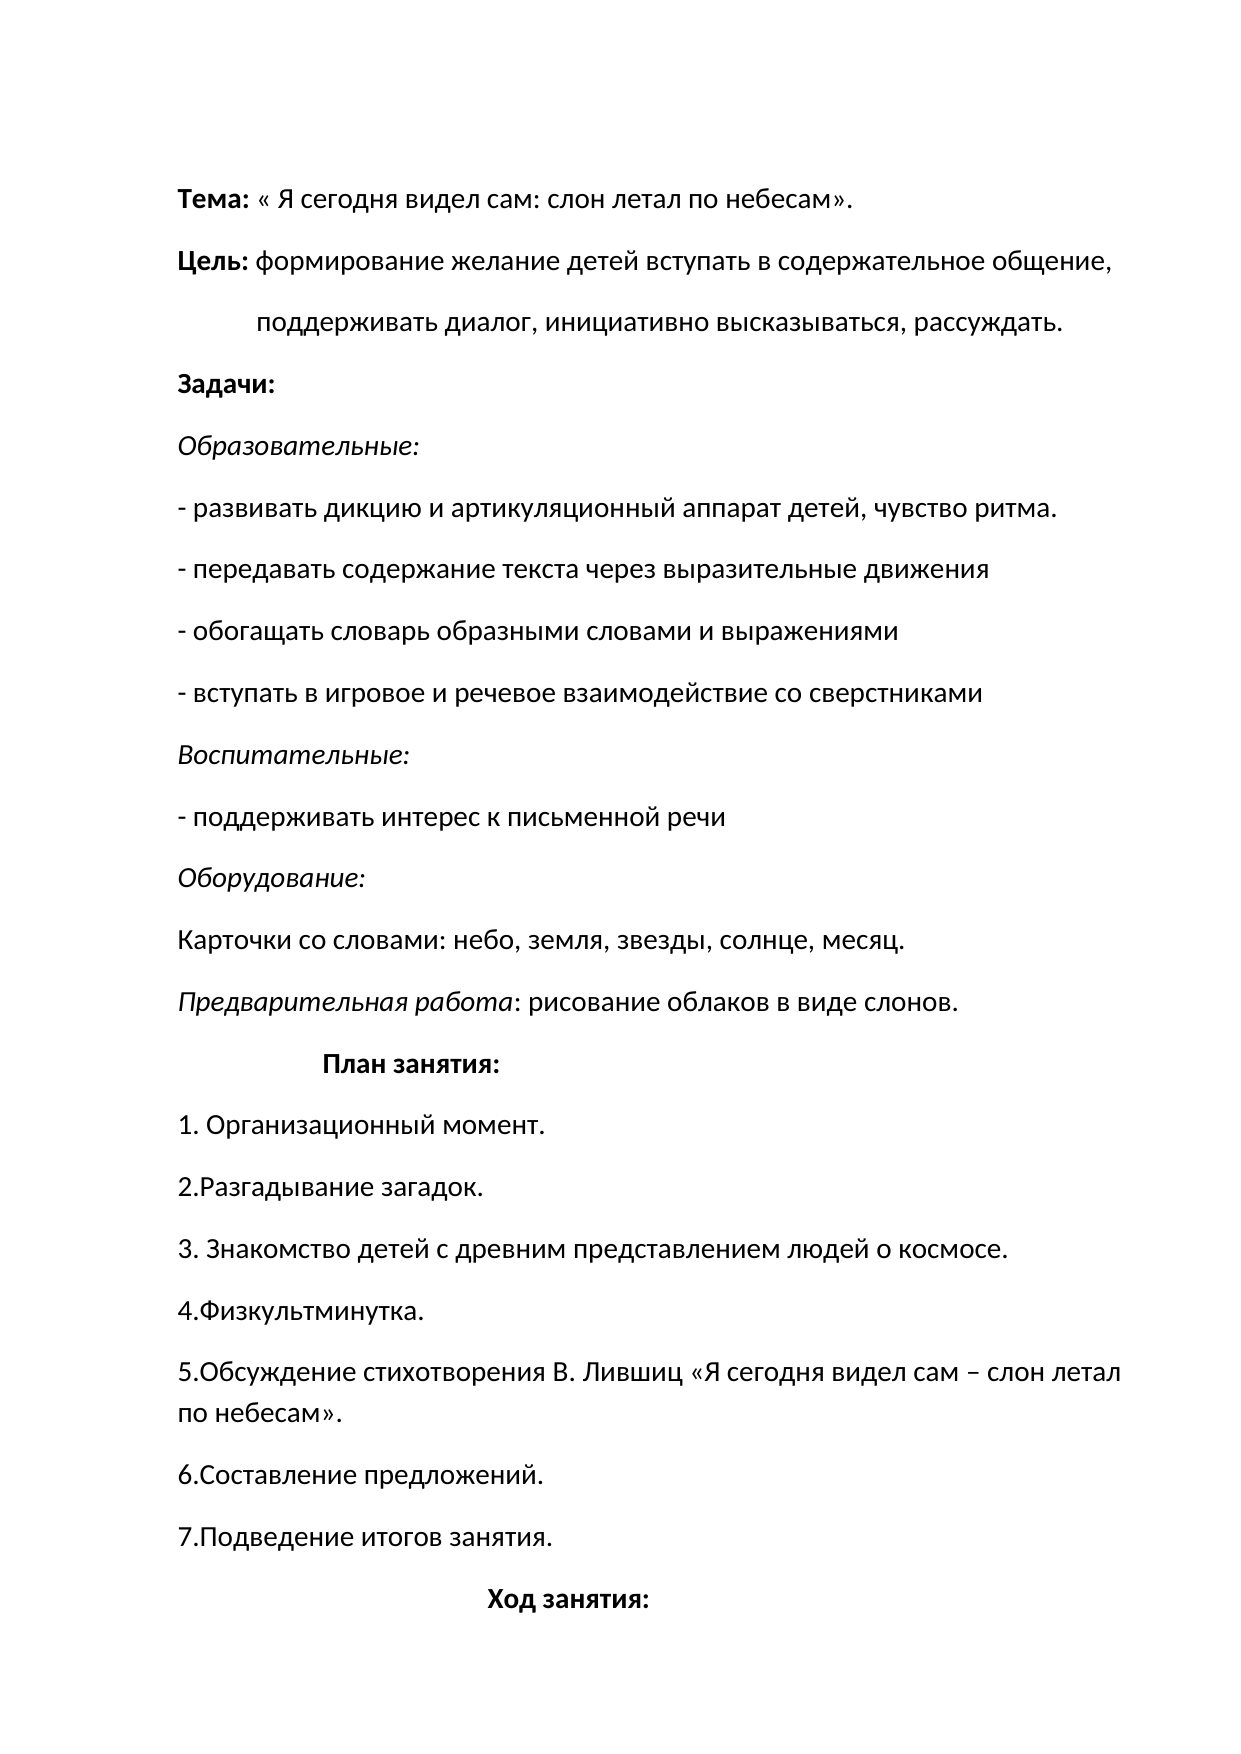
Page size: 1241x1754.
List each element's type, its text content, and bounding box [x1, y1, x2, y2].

text Ход занятия: [177, 1580, 1152, 1615]
text Цель: формирование желание детей вступать в содержательное общение, [177, 242, 1152, 277]
text 7.Подведение итогов занятия. [177, 1518, 1152, 1554]
text - обогащать словарь образными словами и выражениями [177, 612, 1152, 648]
text 2.Разгадывание загадок. [177, 1168, 1152, 1204]
text - развивать дикцию и артикуляционный аппарат детей, чувство ритма. [177, 489, 1152, 524]
text Тема: « Я сегодня видел сам: слон летал по небесам». [177, 180, 1152, 216]
text 1. Организационный момент. [177, 1106, 1152, 1142]
text - поддерживать интерес к письменной речи [177, 798, 1152, 833]
text 5.Обсуждение стихотворения В. Лившиц «Я сегодня видел сам – слон летал по небесам». [177, 1353, 1152, 1430]
text 4.Физкультминутка. [177, 1292, 1152, 1327]
text 6.Составление предложений. [177, 1456, 1152, 1492]
text План занятия: [177, 1045, 1152, 1080]
text Образовательные: [177, 427, 1152, 463]
text Задачи: [177, 365, 1152, 401]
text поддерживать диалог, инициативно высказываться, рассуждать. [177, 303, 1152, 339]
text Карточки со словами: небо, земля, звезды, солнце, месяц. [177, 921, 1152, 957]
text - передавать содержание текста через выразительные движения [177, 551, 1152, 586]
text - вступать в игровое и речевое взаимодействие со сверстниками [177, 674, 1152, 710]
text Предварительная работа: рисование облаков в виде слонов. [177, 983, 1152, 1018]
text 3. Знакомство детей с древним представлением людей о космосе. [177, 1230, 1152, 1266]
text Воспитательные: [177, 736, 1152, 771]
text Оборудование: [177, 859, 1152, 895]
